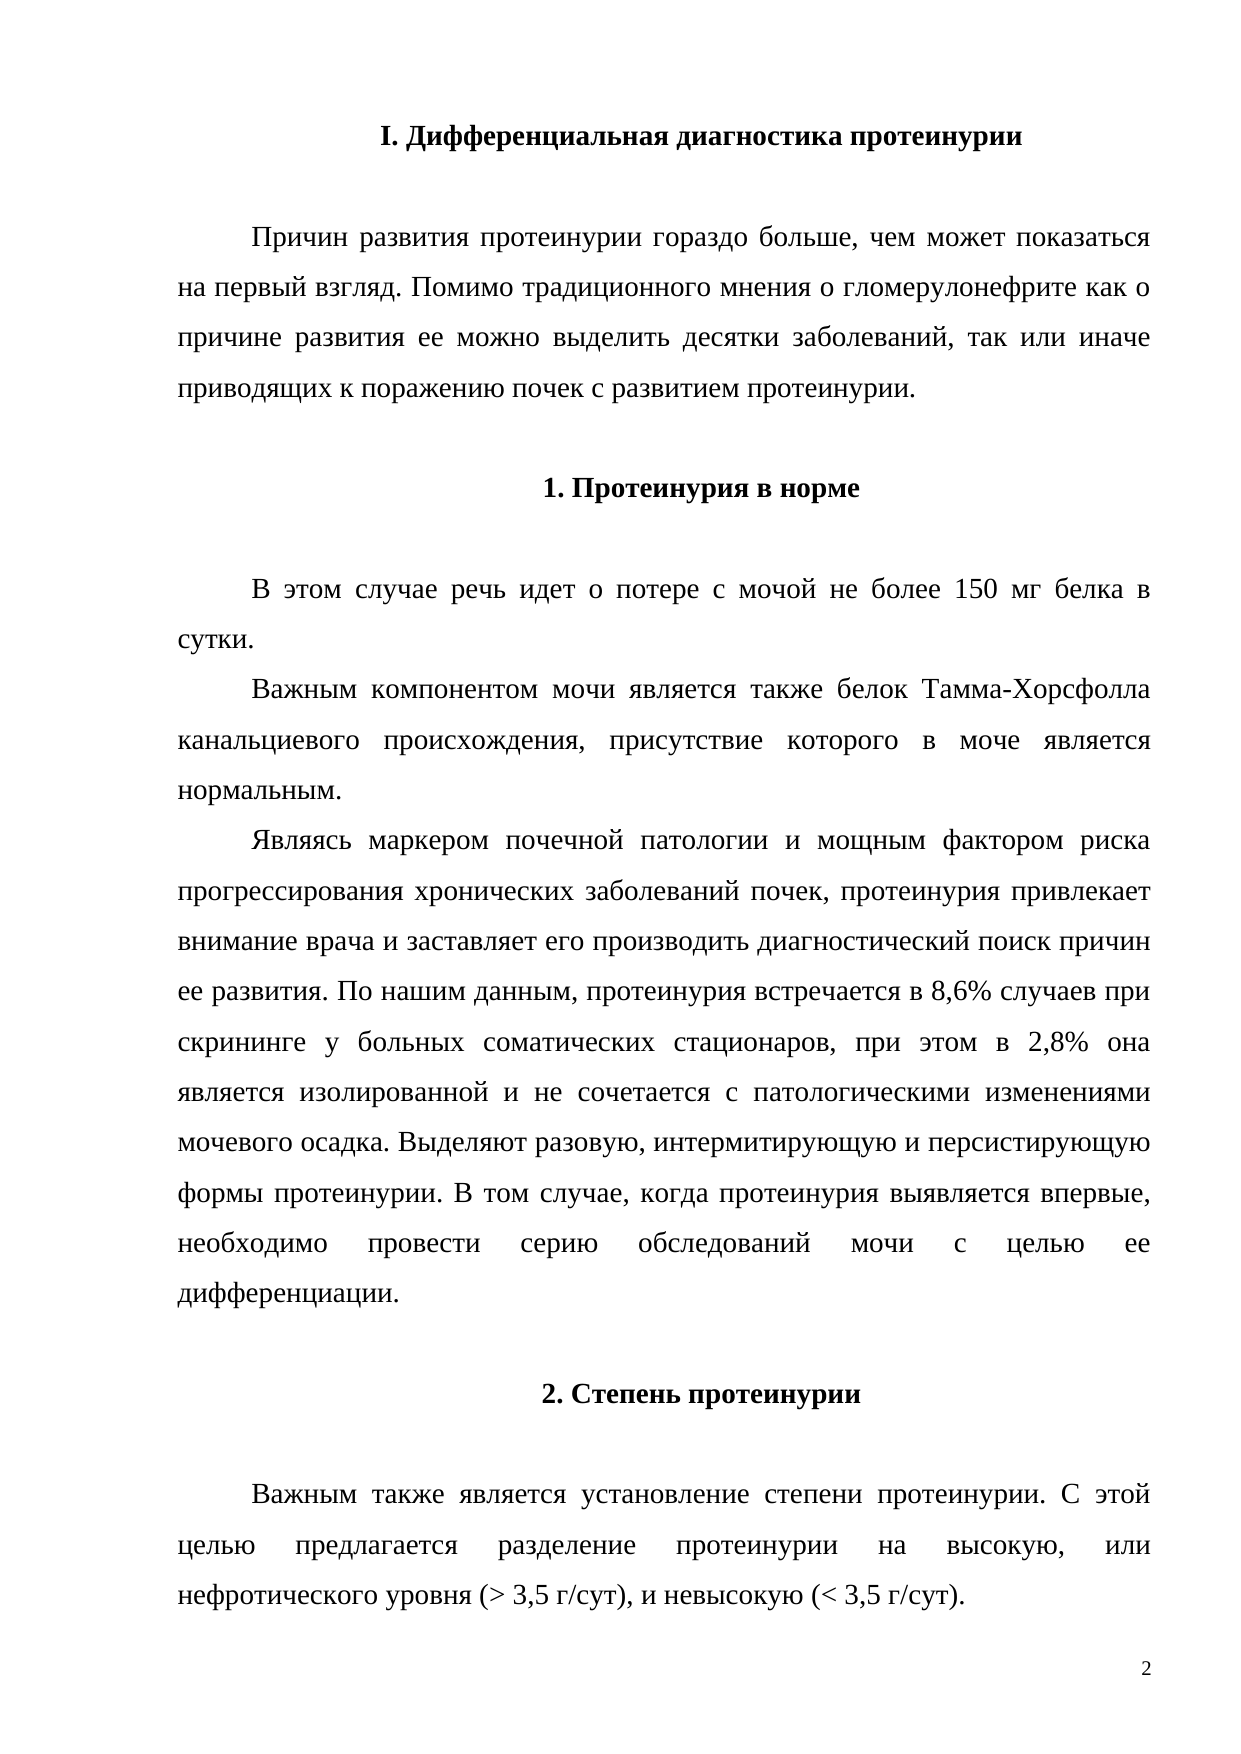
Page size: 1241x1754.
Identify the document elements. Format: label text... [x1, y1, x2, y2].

text В этом случае речь идет о потере с мочой не более 150 мг белка в сутки. [177, 571, 1152, 655]
text 2. Степень протеинурии [177, 1376, 1152, 1409]
text Важным компонентом мочи является также белок Тамма-Хорсфолла канальциевого происхождения, присутствие которого в моче является нормальным. [177, 672, 1152, 806]
text Важным также является установление степени протеинурии. С этой целью предлагается разделение протеинурии на высокую, или нефротического уровня (> 3,5 г/сут), и невысокую (< 3,5 г/сут). [177, 1477, 1152, 1611]
text I. Дифференциальная диагностика протеинурии [177, 118, 1152, 152]
text 1. Протеинурия в норме [177, 470, 1152, 504]
text Причин развития протеинурии гораздо больше, чем может показаться на первый взгляд. Помимо традиционного мнения о гломерулонефрите как о причине развития ее можно выделить десятки заболеваний, так или иначе приводящих к поражению почек с развитием протеинурии. [177, 219, 1152, 403]
text Являясь маркером почечной патологии и мощным фактором риска прогрессирования хронических заболеваний почек, протеинурия привлекает внимание врача и заставляет его производить диагностический поиск причин ее развития. По нашим данным, протеинурия встречается в 8,6% случаев при скрининге у больных соматических стационаров, при этом в 2,8% она является изолированной и не сочетается с патологическими изменениями мочевого осадка. Выделяют разовую, интермитирующую и персистирующую формы протеинурии. В том случае, когда протеинурия выявляется впервые, необходимо провести серию обследований мочи с целью ее дифференциации. [177, 822, 1152, 1309]
